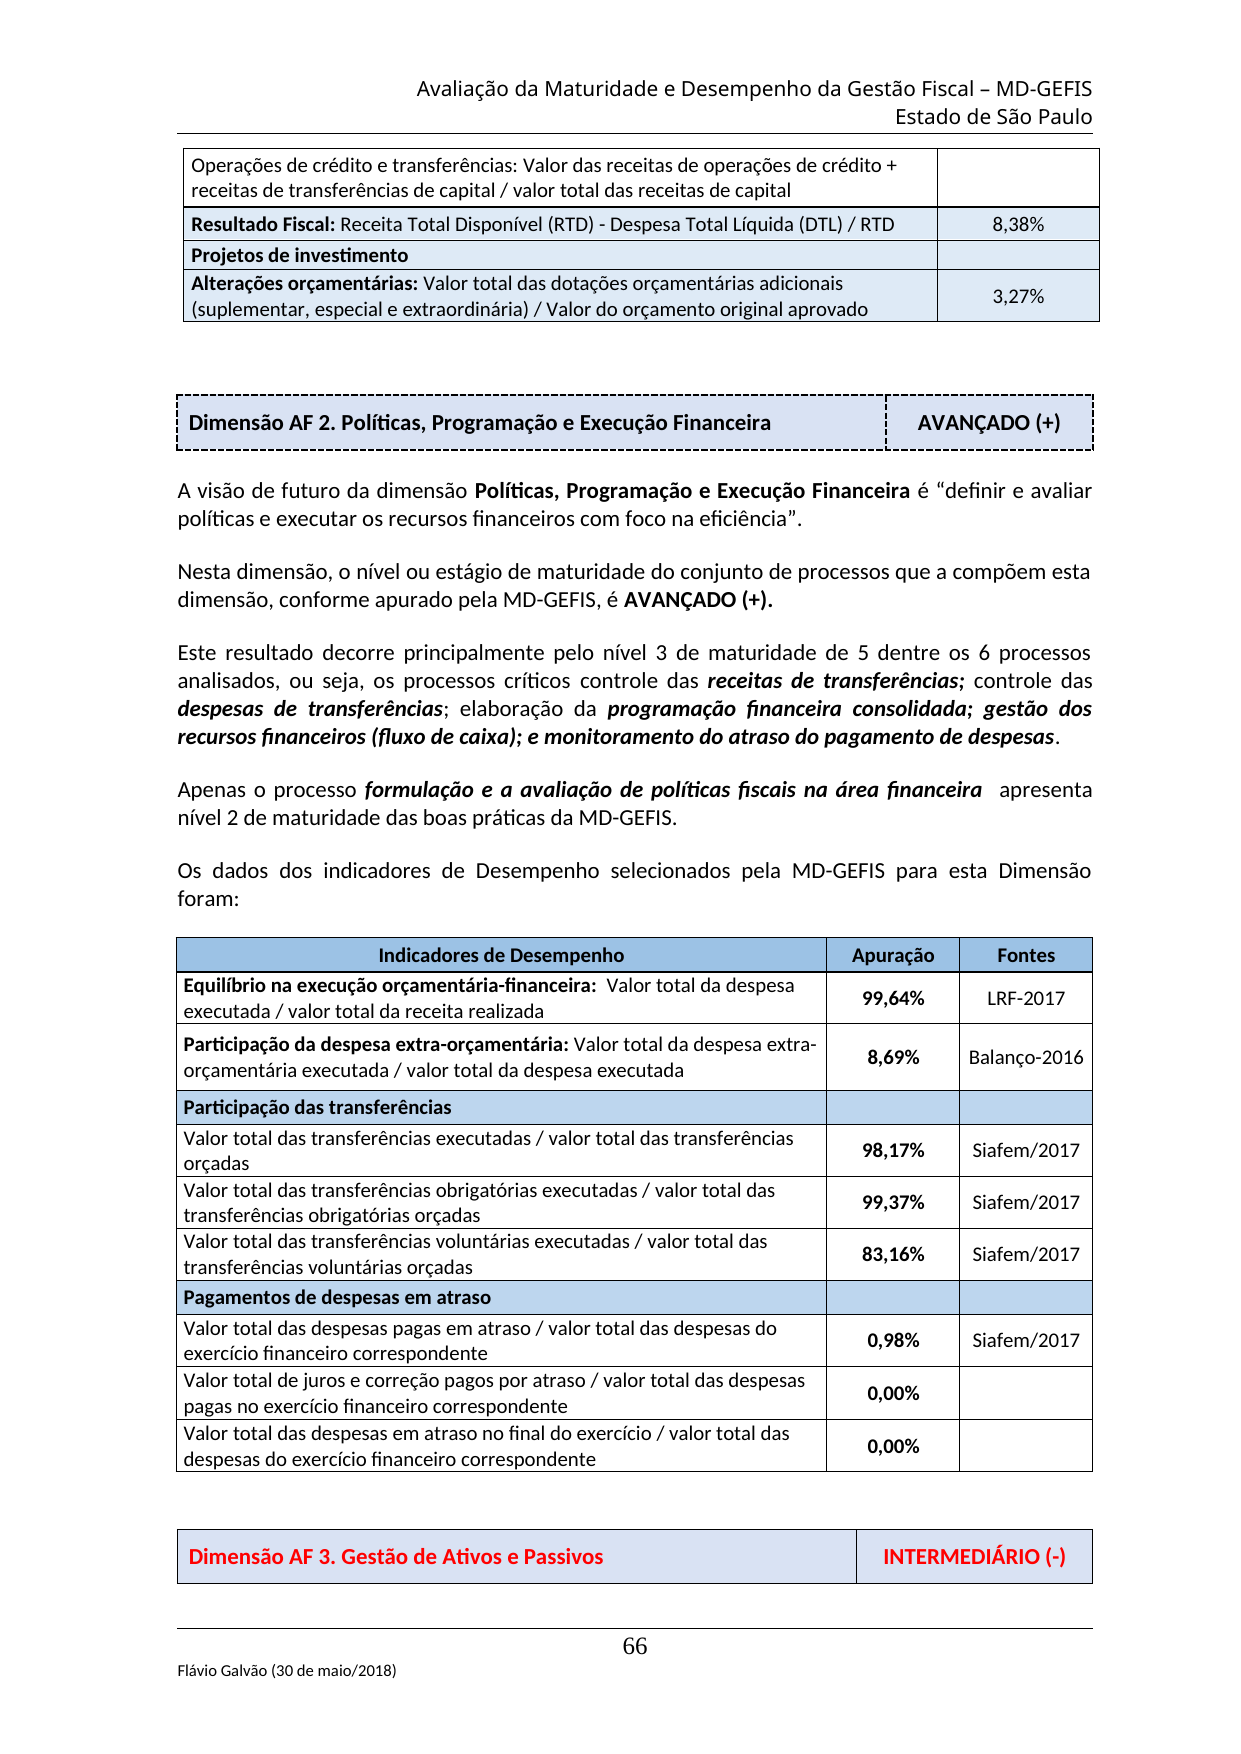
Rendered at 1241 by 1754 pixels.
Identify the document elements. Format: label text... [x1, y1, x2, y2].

table_cell 0,00% [827, 1367, 959, 1419]
table_cell Valor total de juros e correção pagos por atraso / valor total das despesas pagas no exercício financeiro correspondente [177, 1367, 826, 1419]
table_cell Balanço-2016 [960, 1024, 1092, 1089]
table_header Dimensão AF 3. Gestão de Ativos e Passivos [178, 1530, 856, 1583]
table_header Fontes [960, 938, 1092, 971]
table_cell [960, 1281, 1092, 1314]
table_cell [960, 1420, 1092, 1471]
table_cell Siafem/2017 [960, 1177, 1092, 1228]
table_cell Resultado Fiscal: Receita Total Disponível (RTD) - Despesa Total Líquida (DTL) / RTD [184, 208, 937, 239]
table_cell 83,16% [827, 1229, 959, 1279]
table_cell [960, 1091, 1092, 1124]
table_cell Pagamentos de despesas em atraso [177, 1281, 826, 1314]
table_cell Alterações orçamentárias: Valor total das dotações orçamentárias adicionais (suplementar, especial e extraordinária) / Valor do orçamento original aprovado [184, 270, 937, 321]
table_cell Siafem/2017 [960, 1229, 1092, 1279]
table_cell [960, 1367, 1092, 1419]
table_header Apuração [827, 938, 959, 971]
text A visão de futuro da dimensão Políticas, Programação e Execução Financeira é “definir e avaliar políticas e executar os recursos financeiros com foco na eficiência”. [177, 476, 1093, 532]
table_cell Valor total das transferências executadas / valor total das transferências orçadas [177, 1125, 826, 1176]
table_cell Participação das transferências [177, 1091, 826, 1124]
table_header AVANÇADO (+) [886, 394, 1093, 449]
table_cell 3,27% [938, 270, 1099, 321]
table_cell Siafem/2017 [960, 1125, 1092, 1176]
table_header Dimensão AF 2. Políticas, Programação e Execução Financeira [177, 394, 886, 449]
text Apenas o processo formulação e a avaliação de políticas fiscais na área financeira apresenta nível 2 de maturidade das boas práticas da MD-GEFIS. [177, 775, 1093, 831]
text Este resultado decorre principalmente pelo nível 3 de maturidade de 5 dentre os 6 processos analisados, ou seja, os processos críticos controle das receitas de transferências; controle das despesas de transferências; elaboração da programação financeira consolidada; gestão dos recursos financeiros (fluxo de caixa); e monitoramento do atraso do pagamento de despesas. [177, 638, 1093, 750]
table_cell LRF-2017 [960, 973, 1092, 1023]
table_cell 99,37% [827, 1177, 959, 1228]
table_cell 99,64% [827, 973, 959, 1023]
table_cell Operações de crédito e transferências: Valor das receitas de operações de crédito + receitas de transferências de capital / valor total das receitas de capital [184, 149, 937, 206]
table_cell 8,69% [827, 1024, 959, 1089]
table_cell [938, 149, 1099, 206]
table_header INTERMEDIÁRIO (-) [857, 1530, 1092, 1583]
table_cell 8,38% [938, 208, 1099, 239]
table_cell Siafem/2017 [960, 1315, 1092, 1366]
table_cell [827, 1281, 959, 1314]
table_header Indicadores de Desempenho [177, 938, 826, 971]
table_cell Valor total das transferências obrigatórias executadas / valor total das transferências obrigatórias orçadas [177, 1177, 826, 1228]
table_cell Participação da despesa extra-orçamentária: Valor total da despesa extra-orçamentária executada / valor total da despesa executada [177, 1024, 826, 1089]
table_cell Projetos de investimento [184, 241, 937, 269]
table_cell Valor total das despesas em atraso no final do exercício / valor total das despesas do exercício financeiro correspondente [177, 1420, 826, 1471]
table_cell 98,17% [827, 1125, 959, 1176]
table_cell [827, 1091, 959, 1124]
table_cell Valor total das despesas pagas em atraso / valor total das despesas do exercício financeiro correspondente [177, 1315, 826, 1366]
text Os dados dos indicadores de Desempenho selecionados pela MD-GEFIS para esta Dimensão foram: [177, 856, 1093, 912]
table_cell Valor total das transferências voluntárias executadas / valor total das transferências voluntárias orçadas [177, 1229, 826, 1279]
text Nesta dimensão, o nível ou estágio de maturidade do conjunto de processos que a compõem esta dimensão, conforme apurado pela MD-GEFIS, é AVANÇADO (+). [177, 557, 1093, 613]
table_cell Equilíbrio na execução orçamentária-financeira: Valor total da despesa executada / valor total da receita realizada [177, 973, 826, 1023]
table_cell [938, 241, 1099, 269]
table_cell 0,00% [827, 1420, 959, 1471]
table_cell 0,98% [827, 1315, 959, 1366]
